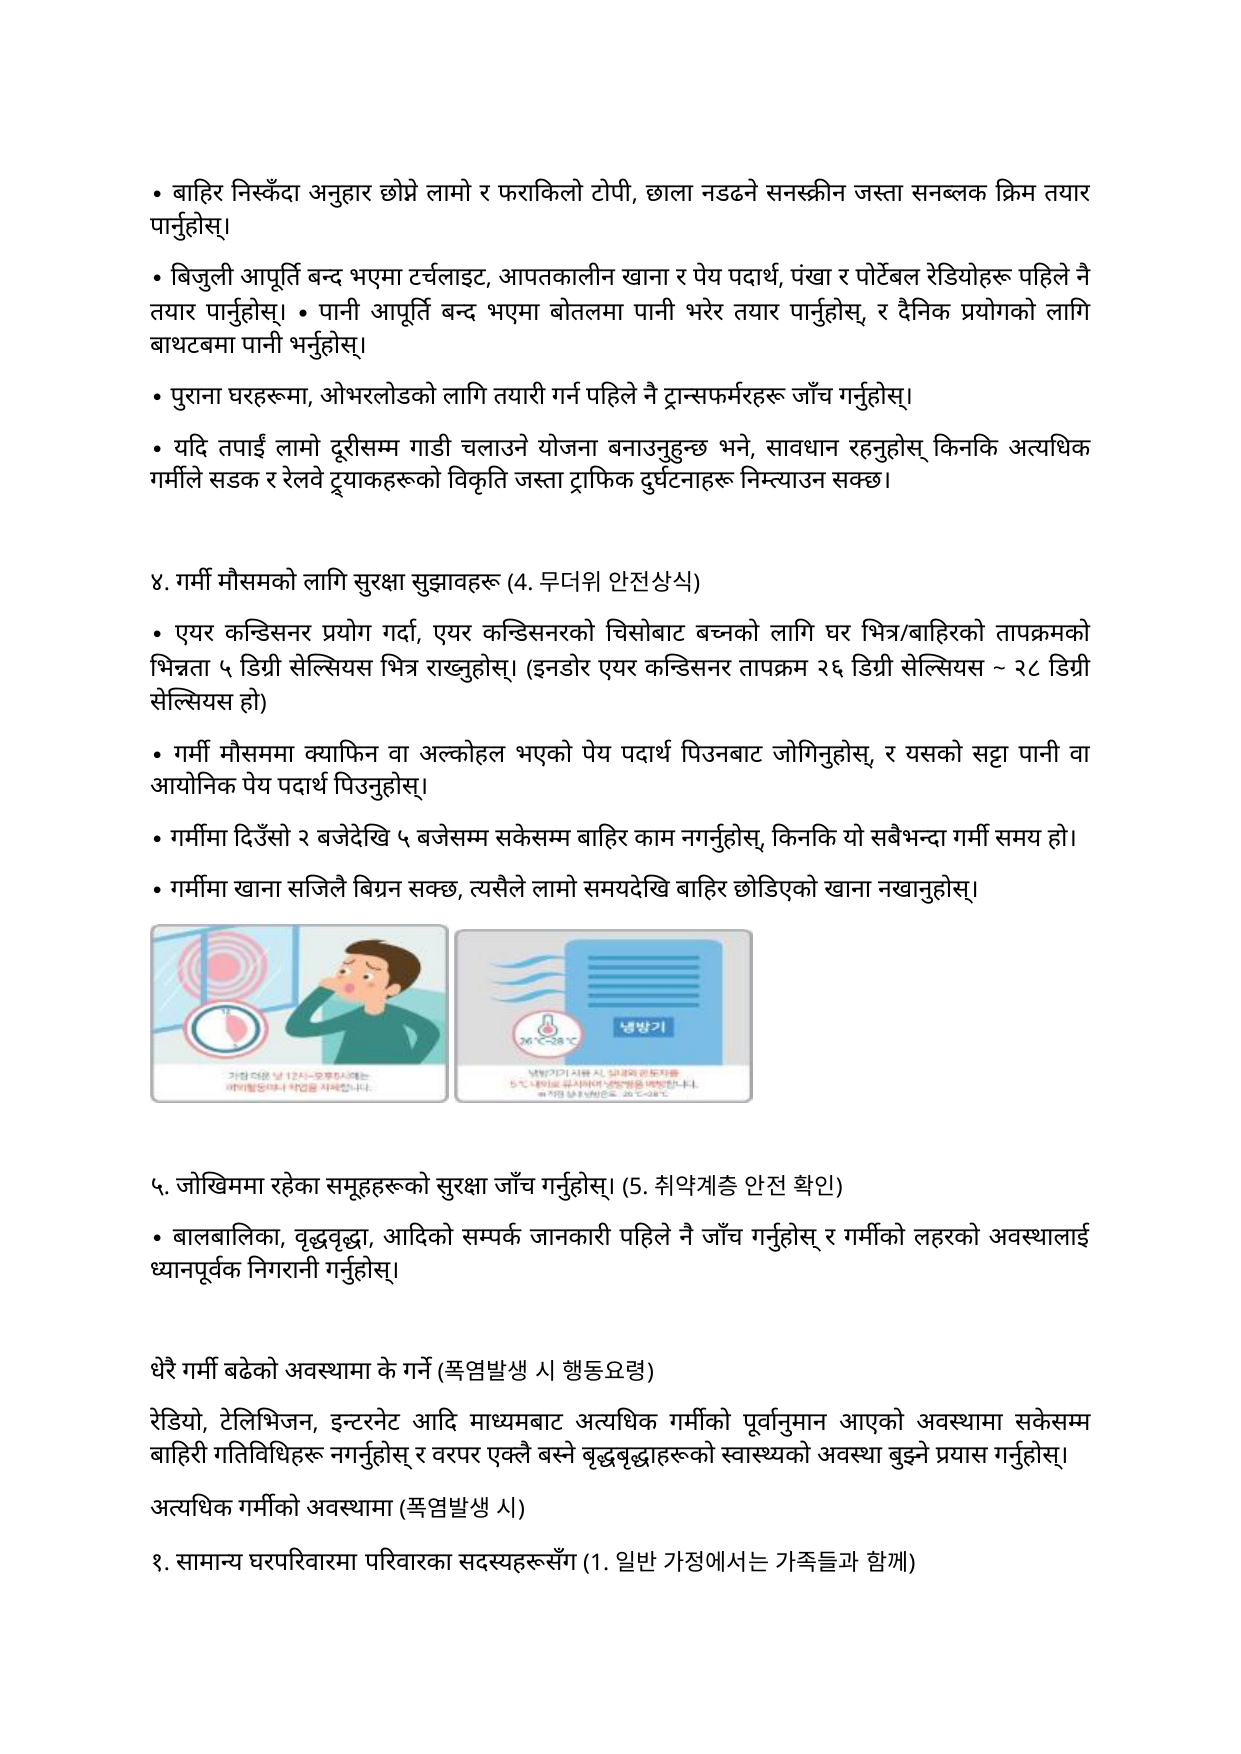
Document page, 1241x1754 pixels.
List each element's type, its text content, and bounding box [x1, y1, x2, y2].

text धेरै गर्मी बढेको अवस्थामा के गर्ने (폭염발생 시 행동요령) [150, 1353, 1090, 1389]
text ∙ एयर कन्डिसनर प्रयोग गर्दा, एयर कन्डिसनरको चिसोबाट बच्नको लागि घर भित्र/बाहिरको तापक्रमको भिन्नता ५ डिग्री सेल्सियस भित्र राख्नुहोस्। (इनडोर एयर कन्डिसनर तापक्रम २६ डिग्री सेल्सियस ~ २८ डिग्री सेल्सियस हो) [150, 617, 1090, 721]
picture [454, 929, 753, 1103]
text ∙ पुराना घरहरूमा, ओभरलोडको लागि तयारी गर्न पहिले नै ट्रान्सफर्मरहरू जाँच गर्नुहोस्। [150, 380, 1090, 415]
text ∙ गर्मीमा दिउँसो २ बजेदेखि ५ बजेसम्म सकेसम्म बाहिर काम नगर्नुहोस्, किनकि यो सबैभन्दा गर्मी समय हो। [150, 821, 1090, 856]
text ∙ बिजुली आपूर्ति बन्द भएमा टर्चलाइट, आपतकालीन खाना र पेय पदार्थ, पंखा र पोर्टेबल रेडियोहरू पहिले नै तयार पार्नुहोस्। ∙ पानी आपूर्ति बन्द भएमा बोतलमा पानी भरेर तयार पार्नुहोस्, र दैनिक प्रयोगको लागि बाथटबमा पानी भर्नुहोस्। [150, 261, 1090, 363]
text रेडियो, टेलिभिजन, इन्टरनेट आदि माध्यमबाट अत्यधिक गर्मीको पूर्वानुमान आएको अवस्थामा सकेसम्म बाहिरी गतिविधिहरू नगर्नुहोस् र वरपर एक्लै बस्ने बृद्धबृद्धाहरूको स्वास्थ्यको अवस्था बुझ्ने प्रयास गर्नुहोस्। [150, 1406, 1090, 1473]
text ∙ बालबालिका, वृद्धवृद्धा, आदिको सम्पर्क जानकारी पहिले नै जाँच गर्नुहोस् र गर्मीको लहरको अवस्थालाई ध्यानपूर्वक निगरानी गर्नुहोस्। [150, 1221, 1090, 1288]
text ∙ यदि तपाईं लामो दूरीसम्म गाडी चलाउने योजना बनाउनुहुन्छ भने, सावधान रहनुहोस् किनकि अत्यधिक गर्मीले सडक र रेलवे ट्र्याकहरूको विकृति जस्ता ट्राफिक दुर्घटनाहरू निम्त्याउन सक्छ। [150, 431, 1090, 499]
picture [150, 924, 449, 1103]
text ४. गर्मी मौसमको लागि सुरक्षा सुझावहरू (4. 무더위 안전상식) [150, 563, 1090, 600]
text ∙ गर्मीमा खाना सजिलै बिग्रन सक्छ, त्यसैले लामो समयदेखि बाहिर छोडिएको खाना नखानुहोस्। [150, 873, 1090, 907]
text ५. जोखिममा रहेका समूहहरूको सुरक्षा जाँच गर्नुहोस्। (5. 취약계층 안전 확인) [150, 1167, 1090, 1204]
text ∙ बाहिर निस्कँदा अनुहार छोप्ने लामो र फराकिलो टोपी, छाला नडढने सनस्क्रीन जस्ता सनब्लक क्रिम तयार पार्नुहोस्। [150, 177, 1090, 244]
text १. सामान्य घरपरिवारमा परिवारका सदस्यहरूसँग (1. 일반 가정에서는 가족들과 함께) [150, 1544, 1090, 1580]
text ∙ गर्मी मौसममा क्याफिन वा अल्कोहल भएको पेय पदार्थ पिउनबाट जोगिनुहोस्, र यसको सट्टा पानी वा आयोनिक पेय पदार्थ पिउनुहोस्। [150, 737, 1090, 805]
text अत्यधिक गर्मीको अवस्थामा (폭염발생 시) [150, 1490, 1090, 1527]
